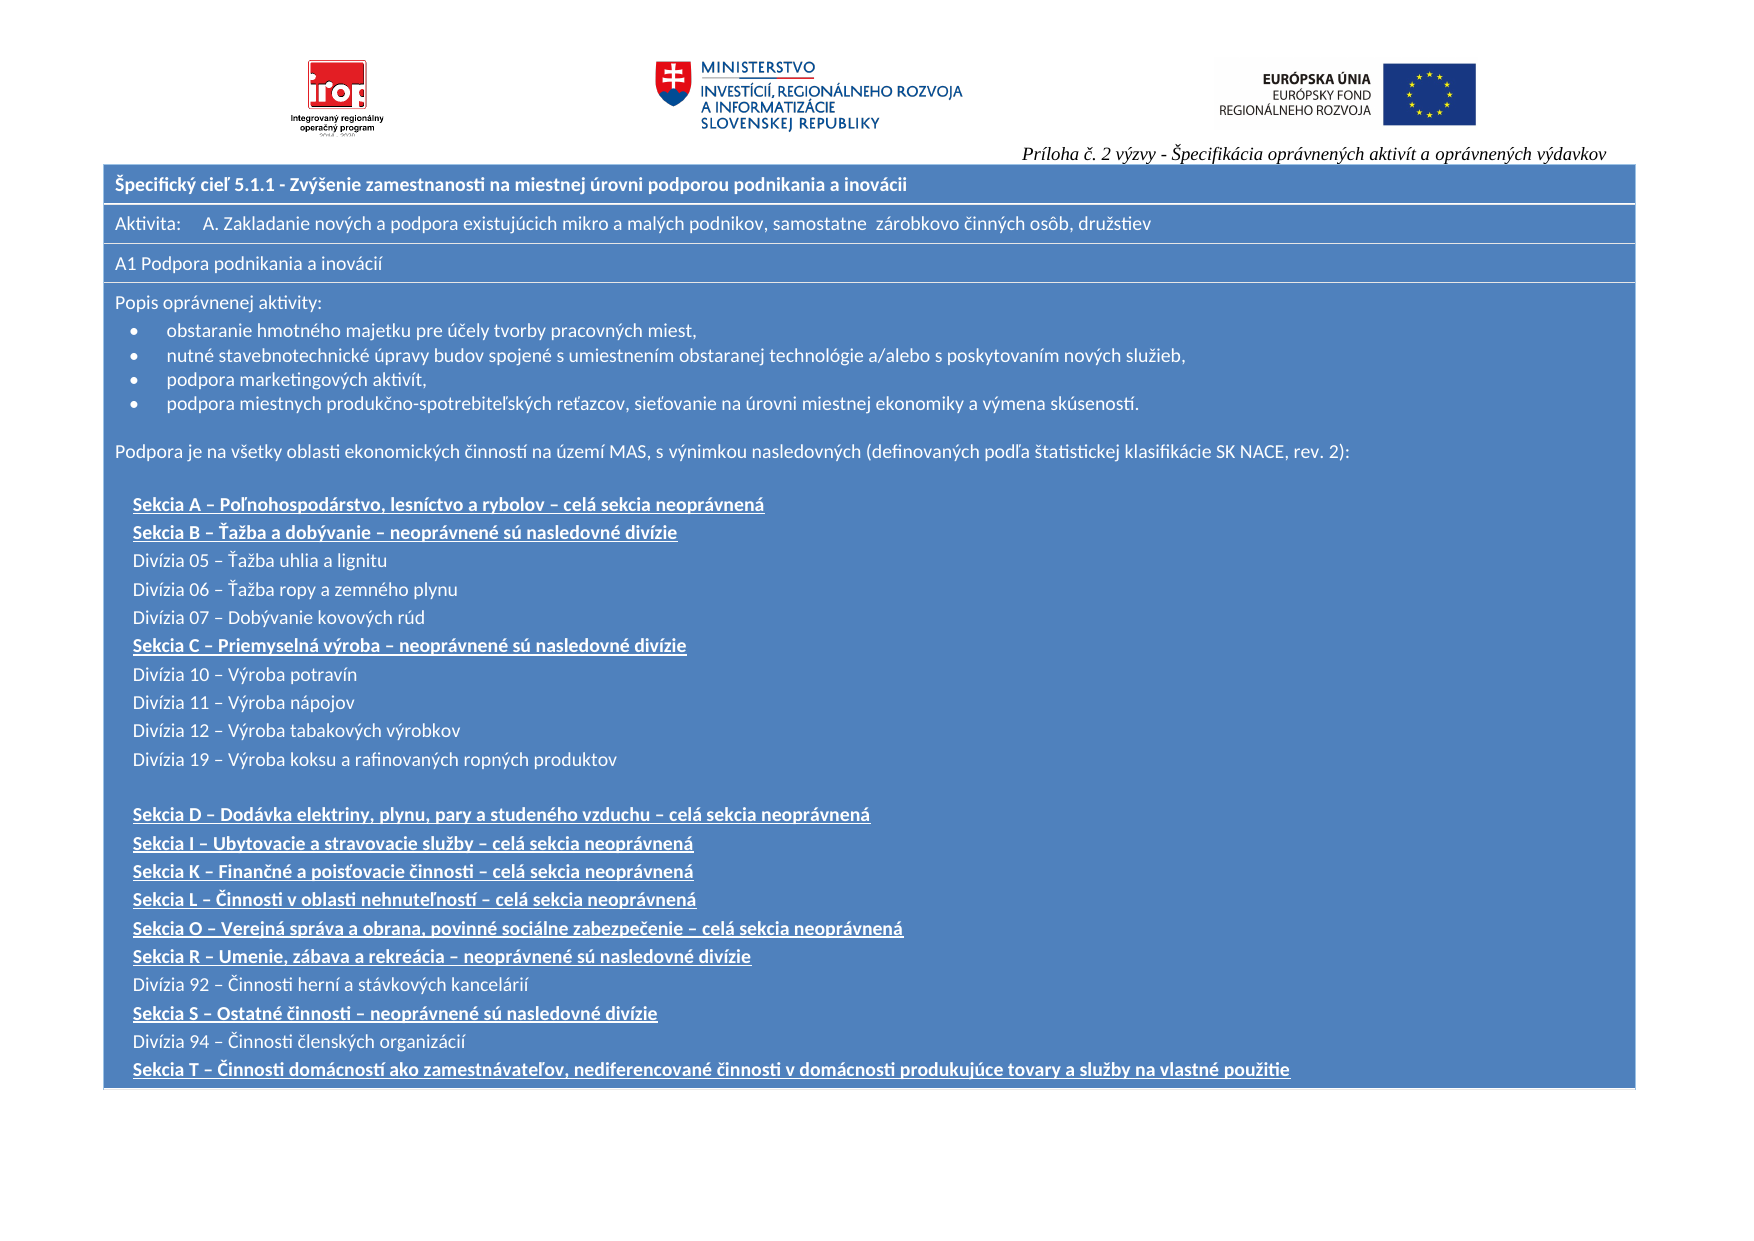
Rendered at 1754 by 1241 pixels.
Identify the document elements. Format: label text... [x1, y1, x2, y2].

picture [1212, 57, 1478, 130]
picture [647, 44, 969, 138]
table_header Špecifický cieľ 5.1.1 - Zvýšenie zamestnanosti na miestnej úrovni podporou podnikania a inovácii [104, 165, 1635, 203]
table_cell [104, 283, 1635, 1088]
table_cell Aktivita: A. Zakladanie nových a podpora existujúcich mikro a malých podnikov, samostatne zárobkovo činných osôb, družstiev [104, 205, 1635, 243]
table_cell A1 Podpora podnikania a inovácií [104, 244, 1635, 282]
picture [291, 60, 384, 136]
